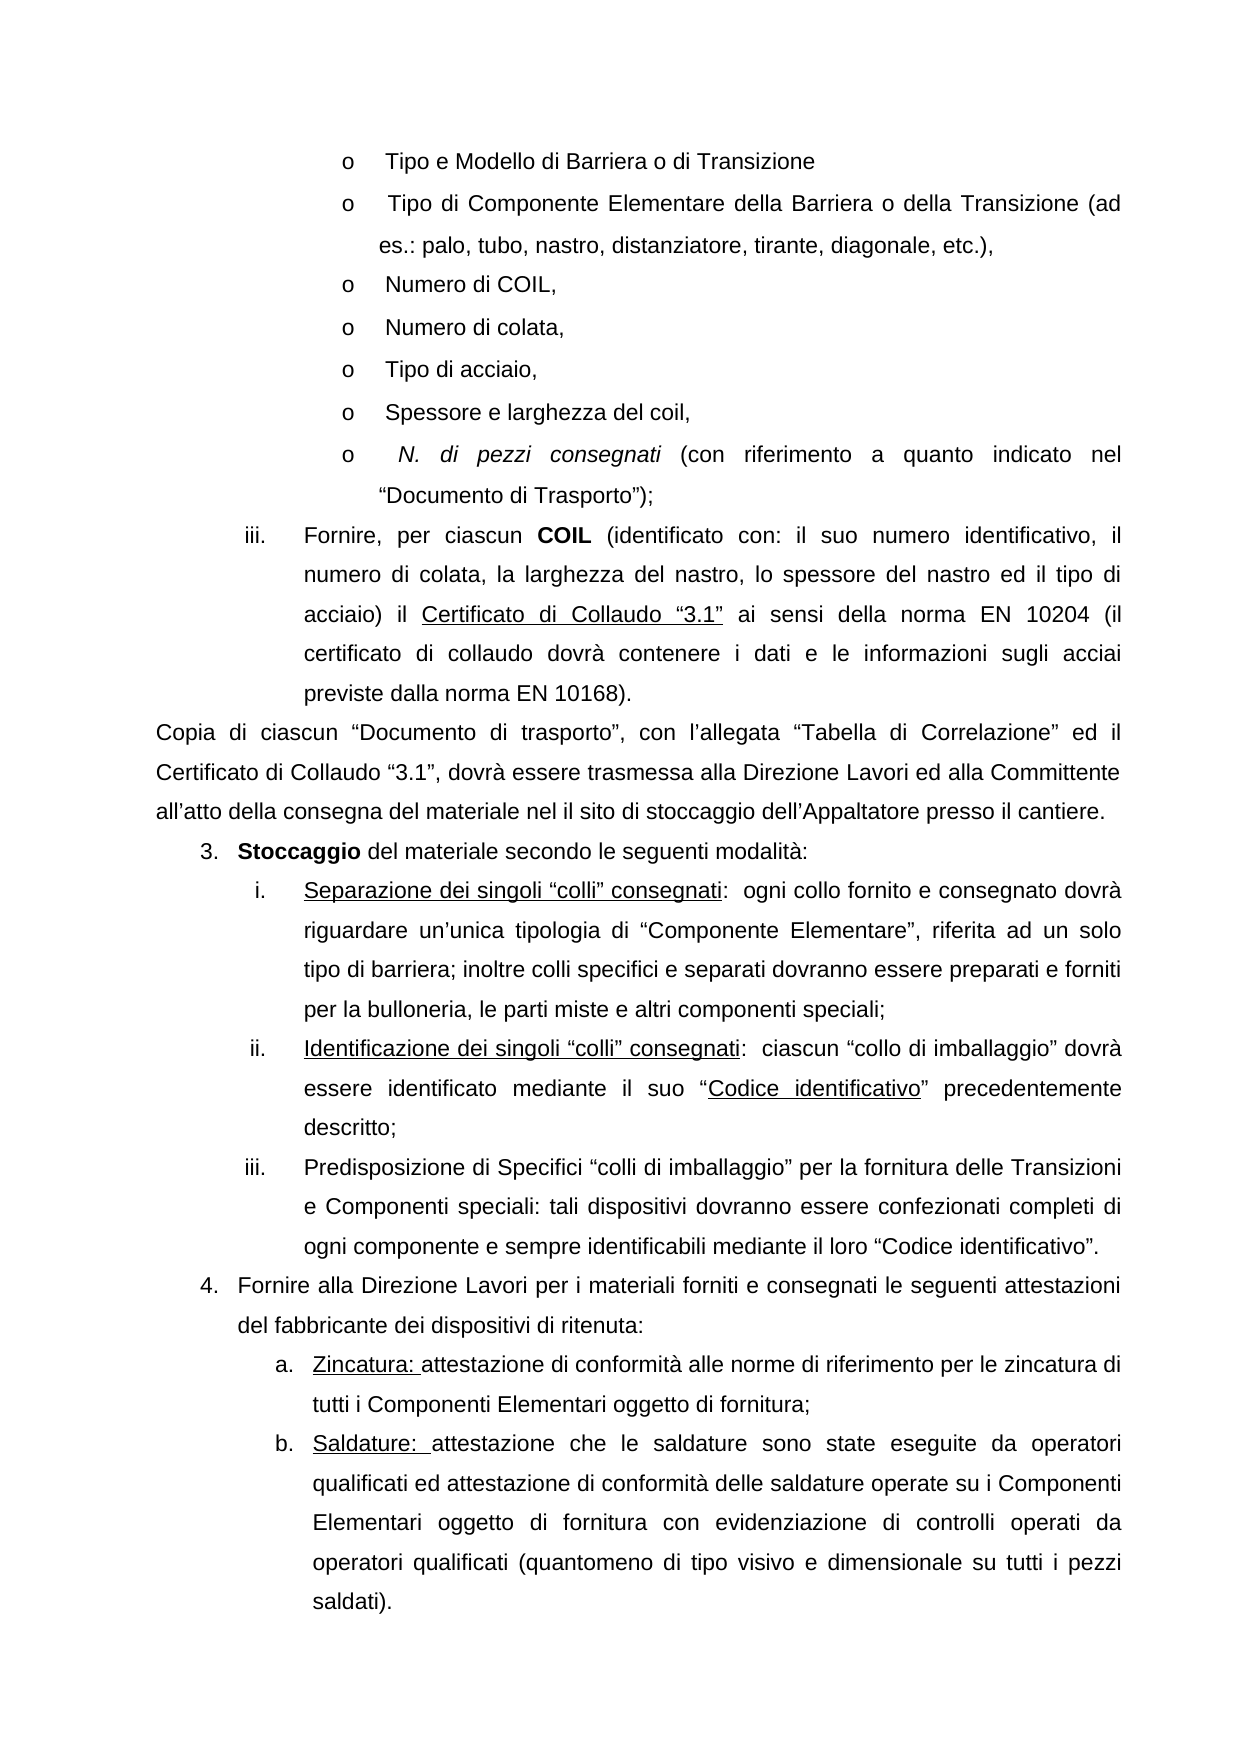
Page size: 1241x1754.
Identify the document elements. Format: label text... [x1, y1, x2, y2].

list Predisposizione di Specifici “colli di imballaggio” per la fornitura delle Transizioni e Componenti speciali: tali dispositivi dovranno essere confezionati completi di ogni componente e sempre identificabili mediante il loro “Codice identificativo”. [266, 1154, 1122, 1259]
list Tipo di acciaio, [341, 356, 1122, 384]
list Separazione dei singoli “colli” consegnati: ogni collo fornito e consegnato dovrà riguardare un’unica tipologia di “Componente Elementare”, riferita ad un solo tipo di barriera; inoltre colli specifici e separati dovranno essere preparati e forniti per la bulloneria, le parti miste e altri componenti speciali; [266, 877, 1122, 1022]
list Numero di colata, [341, 313, 1122, 342]
list Numero di COIL, [341, 271, 1122, 299]
list Fornire alla Direzione Lavori per i materiali forniti e consegnati le seguenti attestazioni del fabbricante dei dispositivi di ritenuta: [200, 1272, 1122, 1338]
list N. di pezzi consegnati (con riferimento a quanto indicato nel “Documento di Trasporto”); [341, 441, 1122, 509]
list Tipo di Componente Elementare della Barriera o della Transizione (ad es.: palo, tubo, nastro, distanziatore, tirante, diagonale, etc.), [341, 190, 1122, 258]
list Fornire, per ciascun COIL (identificato con: il suo numero identificativo, il numero di colata, la larghezza del nastro, lo spessore del nastro ed il tipo di acciaio) il Certificato di Collaudo “3.1” ai sensi della norma EN 10204 (il certificato di collaudo dovrà contenere i dati e le informazioni sugli acciai previste dalla norma EN 10168). [266, 522, 1122, 706]
list Spessore e larghezza del coil, [341, 398, 1122, 427]
list Zincatura: attestazione di conformità alle norme di riferimento per le zincatura di tutti i Componenti Elementari oggetto di fornitura; [275, 1351, 1122, 1417]
list Stoccaggio del materiale secondo le seguenti modalità: [200, 838, 1122, 864]
list Tipo e Modello di Barriera o di Transizione [341, 148, 1122, 176]
list Saldature: attestazione che le saldature sono state eseguite da operatori qualificati ed attestazione di conformità delle saldature operate su i Componenti Elementari oggetto di fornitura con evidenziazione di controlli operati da operatori qualificati (quantomeno di tipo visivo e dimensionale su tutti i pezzi saldati). [275, 1430, 1122, 1614]
list Copia di ciascun “Documento di trasporto”, con l’allegata “Tabella di Correlazione” ed il Certificato di Collaudo “3.1”, dovrà essere trasmessa alla Direzione Lavori ed alla Committente all’atto della consegna del materiale nel il sito di stoccaggio dell’Appaltatore presso il cantiere. [156, 719, 1122, 825]
list Identificazione dei singoli “colli” consegnati: ciascun “collo di imballaggio” dovrà essere identificato mediante il suo “Codice identificativo” precedentemente descritto; [266, 1035, 1122, 1141]
